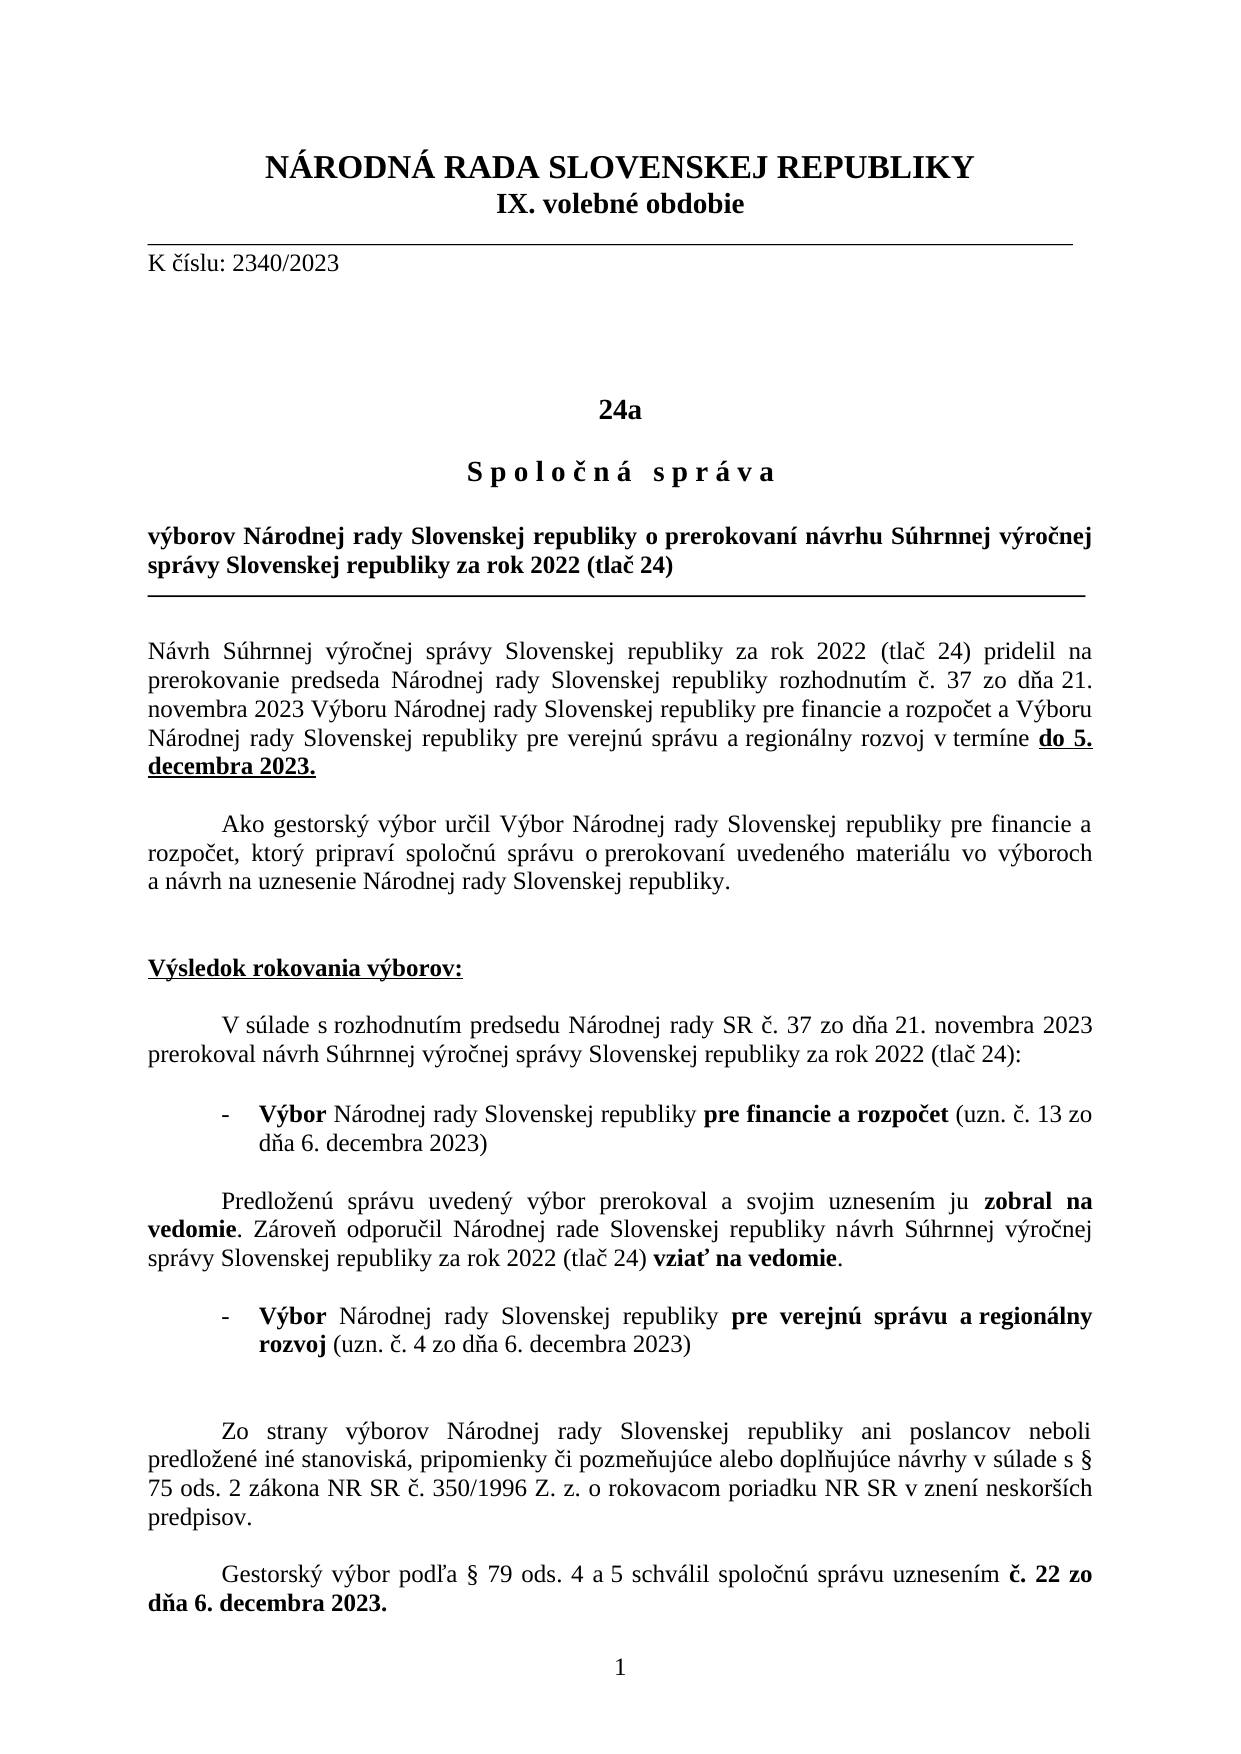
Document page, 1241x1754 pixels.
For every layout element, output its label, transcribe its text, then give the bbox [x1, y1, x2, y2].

text ––––––––––––––––––––––––––––––––––––––––––––––––––––––––––––––––––––––––––– [148, 579, 1093, 608]
text Predloženú správu uvedený výbor prerokoval a svojim uznesením ju zobral na vedomie. Zároveň odporučil Národnej rade Slovenskej republiky návrh Súhrnnej výročnej správy Slovenskej republiky za rok 2022 (tlač 24) vziať na vedomie. [148, 1186, 1093, 1272]
list Výbor Národnej rady Slovenskej republiky pre financie a rozpočet (uzn. č. 13 zo dňa 6. decembra 2023) [221, 1099, 1093, 1157]
text Zo strany výborov Národnej rady Slovenskej republiky ani poslancov neboli predložené iné stanoviská, pripomienky či pozmeňujúce alebo doplňujúce návrhy v súlade s § 75 ods. 2 zákona NR SR č. 350/1996 Z. z. o rokovacom poriadku NR SR v znení neskorších predpisov. [148, 1416, 1093, 1531]
text Výsledok rokovania výborov: [148, 953, 1093, 981]
text S p o l o č n á s p r á v a [148, 454, 1093, 488]
text __________________________________________________________________________ [148, 219, 1093, 248]
list Výbor Národnej rady Slovenskej republiky pre verejnú správu a regionálny rozvoj (uzn. č. 4 zo dňa 6. decembra 2023) [221, 1301, 1093, 1358]
text Návrh Súhrnnej výročnej správy Slovenskej republiky za rok 2022 (tlač 24) pridelil na prerokovanie predseda Národnej rady Slovenskej republiky rozhodnutím č. 37 zo dňa 21. novembra 2023 Výboru Národnej rady Slovenskej republiky pre financie a rozpočet a Výboru Národnej rady Slovenskej republiky pre verejnú správu a regionálny rozvoj v termíne do 5. decembra 2023. [148, 636, 1093, 780]
text Gestorský výbor podľa § 79 ods. 4 a 5 schválil spoločnú správu uznesením č. 22 zo dňa 6. decembra 2023. [148, 1559, 1093, 1617]
subtitle V súlade s rozhodnutím predsedu Národnej rady SR č. 37 zo dňa 21. novembra 2023 prerokoval návrh Súhrnnej výročnej správy Slovenskej republiky za rok 2022 (tlač 24): [148, 1010, 1093, 1068]
text 24a [148, 392, 1093, 426]
subtitle K číslu: 2340/2023 [148, 248, 1093, 277]
text Ako gestorský výbor určil Výbor Národnej rady Slovenskej republiky pre financie a rozpočet, ktorý pripraví spoločnú správu o prerokovaní uvedeného materiálu vo výboroch a návrh na uznesenie Národnej rady Slovenskej republiky. [148, 809, 1093, 895]
text výborov Národnej rady Slovenskej republiky o prerokovaní návrhu Súhrnnej výročnej správy Slovenskej republiky za rok 2022 (tlač 24) [148, 521, 1093, 579]
subtitle IX. volebné obdobie [148, 186, 1093, 219]
title NÁRODNÁ RADA SLOVENSKEJ REPUBLIKY [148, 148, 1093, 186]
